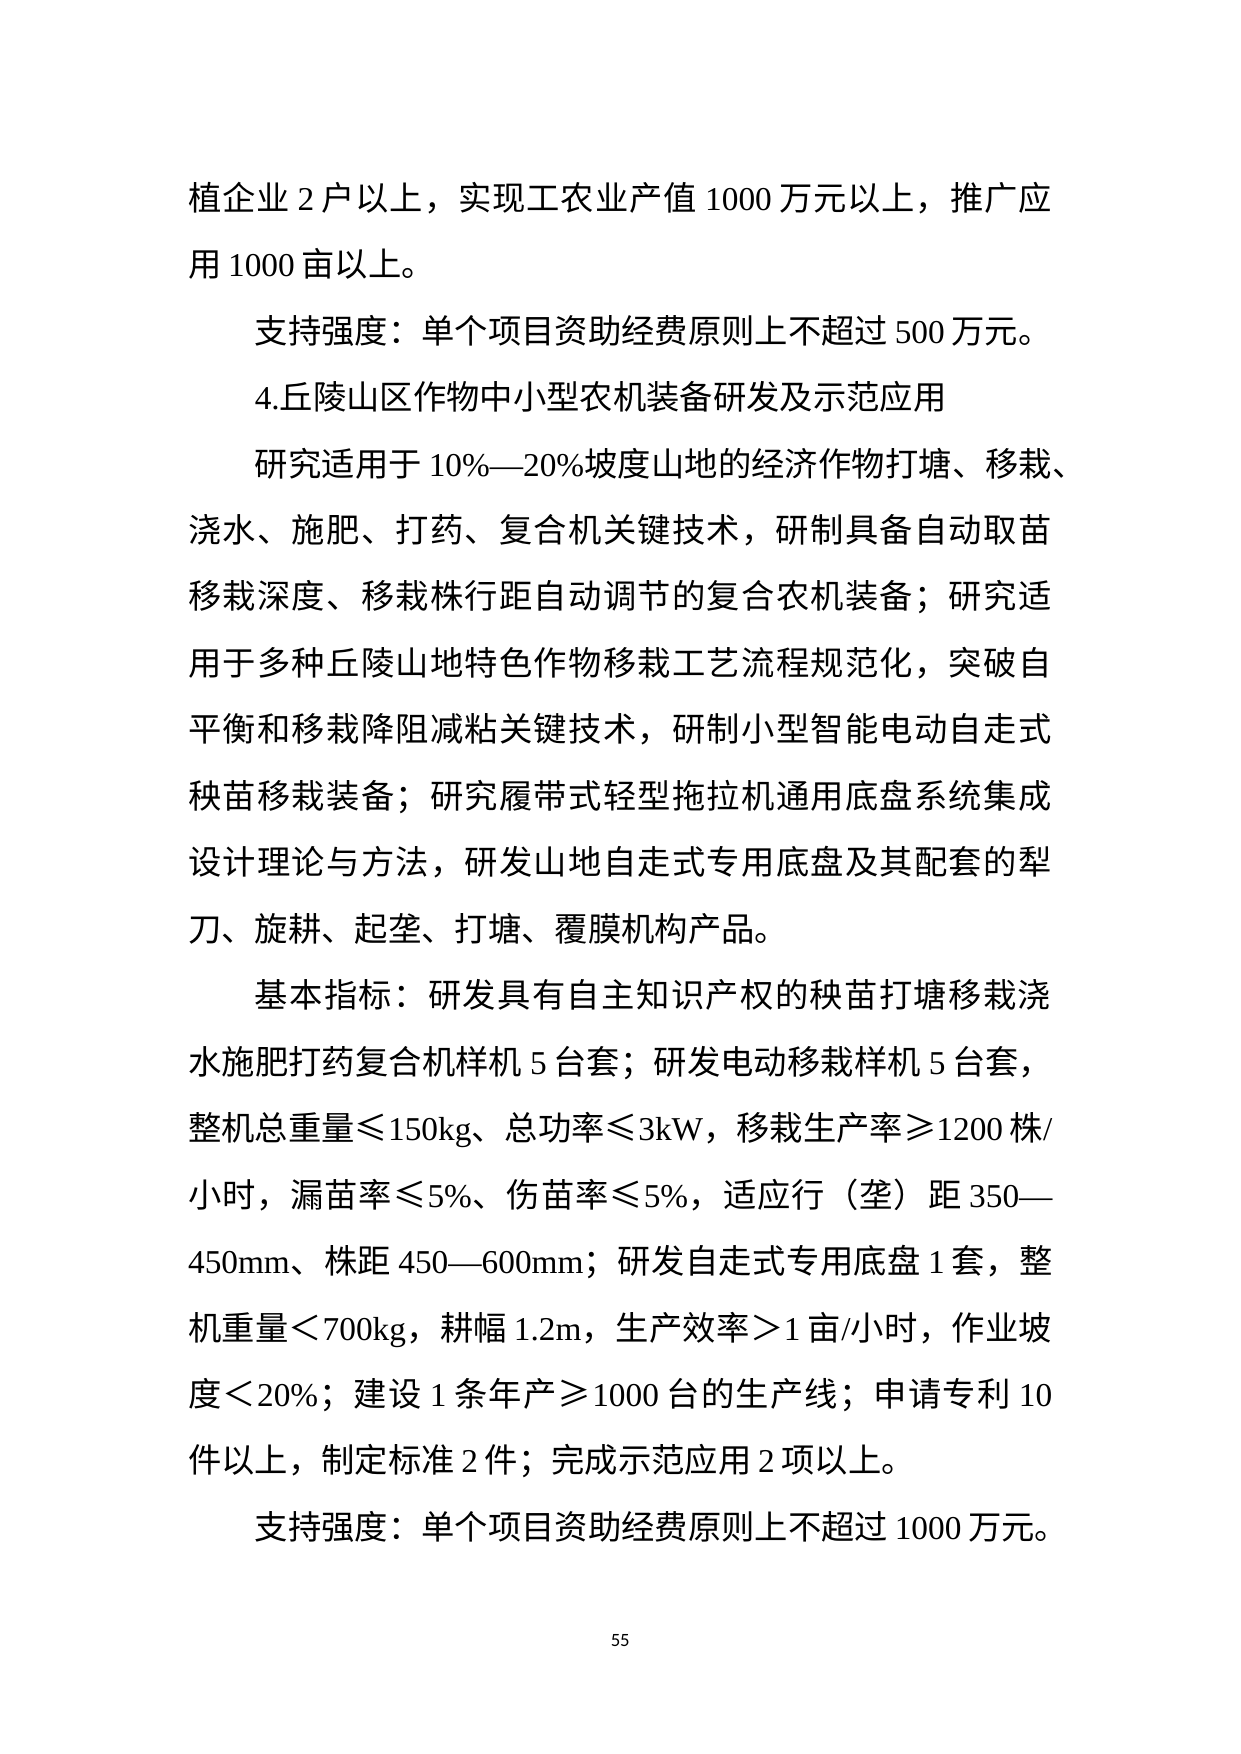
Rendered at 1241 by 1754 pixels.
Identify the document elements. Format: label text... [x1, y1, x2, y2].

text 支持强度：单个项目资助经费原则上不超过500万元。 [188, 295, 1052, 362]
text 支持强度：单个项目资助经费原则上不超过1000万元。 [188, 1492, 1052, 1558]
text 4.丘陵山区作物中小型农机装备研发及示范应用 [188, 362, 1052, 428]
text 基本指标：研发具有自主知识产权的秧苗打塘移栽浇水施肥打药复合机样机5台套；研发电动移栽样机5台套，整机总重量≤150kg、总功率≤3kW，移栽生产率≥1200株/小时，漏苗率≤5%、伤苗率≤5%，适应行（垄）距350—450mm、株距450—600mm；研发自走式专用底盘1套，整机重量＜700kg，耕幅1.2m，生产效率＞1亩/小时，作业坡度＜20%；建设1条年产≥1000台的生产线；申请专利10件以上，制定标准2件；完成示范应用2项以上。 [188, 960, 1052, 1492]
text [188, 162, 1052, 295]
text 研究适用于10%—20%坡度山地的经济作物打塘、移栽、浇水、施肥、打药、复合机关键技术，研制具备自动取苗、移栽深度、移栽株行距自动调节的复合农机装备；研究适用于多种丘陵山地特色作物移栽工艺流程规范化，突破自平衡和移栽降阻减粘关键技术，研制小型智能电动自走式秧苗移栽装备；研究履带式轻型拖拉机通用底盘系统集成设计理论与方法，研发山地自走式专用底盘及其配套的犁刀、旋耕、起垄、打塘、覆膜机构产品。 [188, 428, 1052, 960]
